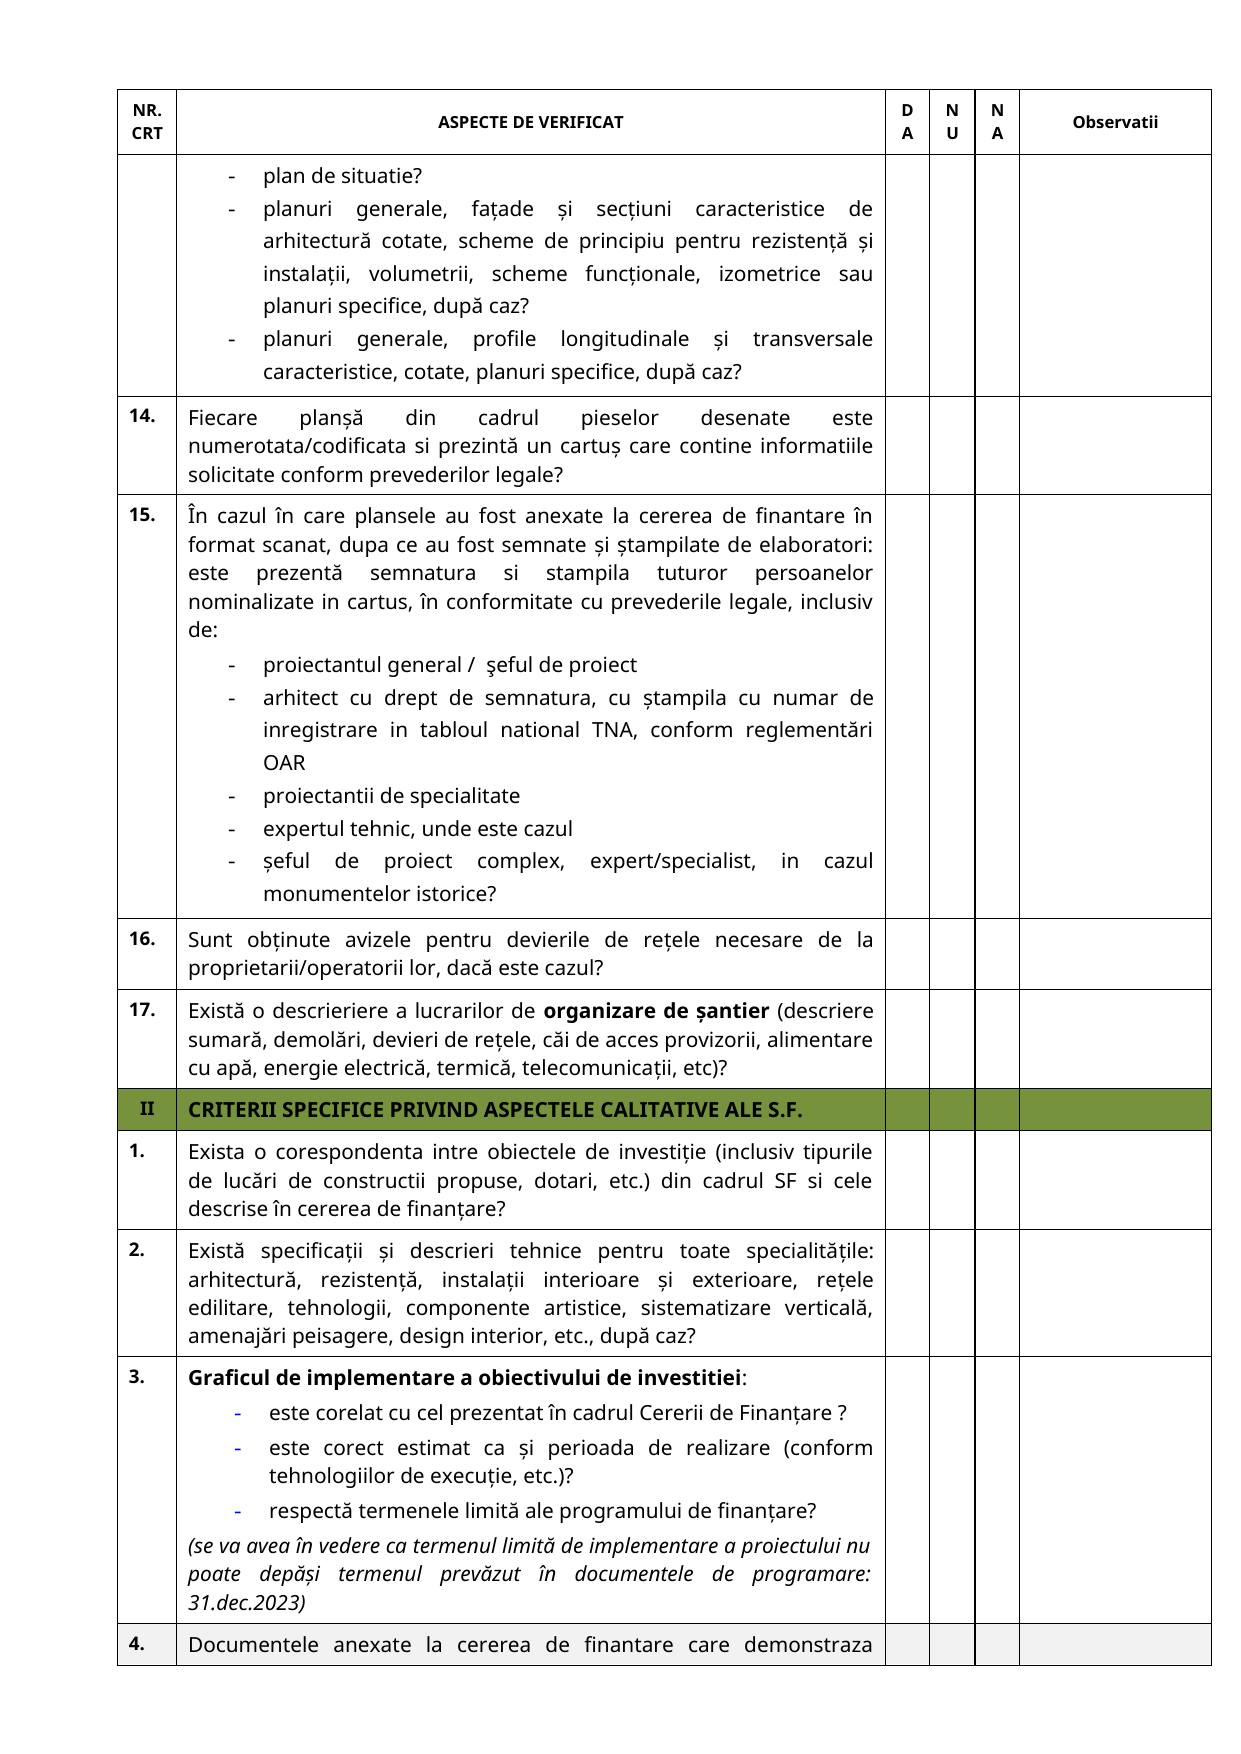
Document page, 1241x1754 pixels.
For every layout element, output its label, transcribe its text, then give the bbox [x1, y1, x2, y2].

table_cell [886, 155, 929, 396]
table_cell [976, 155, 1019, 396]
table_cell [976, 495, 1019, 918]
table_cell [930, 1131, 974, 1229]
table_cell [118, 397, 176, 494]
table_cell [118, 495, 176, 918]
table_cell [886, 397, 929, 494]
table_cell [976, 397, 1019, 494]
table_cell [1020, 495, 1211, 918]
table_cell [930, 155, 974, 396]
table_header NU [930, 90, 974, 154]
table_cell [930, 990, 974, 1088]
table_cell [1020, 1357, 1211, 1623]
table_header DA [886, 90, 929, 154]
table_cell [1020, 1089, 1211, 1130]
table_cell [886, 1357, 929, 1623]
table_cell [177, 1624, 885, 1664]
table_cell Graficul de implementare a obiectivului de investitiei: este corelat cu cel prezentat în cadrul Cererii de Finanţare ? este corect estimat ca și perioada de realizare (conform tehnologiilor de execuție, etc.)? respectă termenele limită ale programului de finanțare? (se va avea în vedere ca termenul limită de implementare a proiectului nu poate depăşi termenul prevăzut în documentele de programare: 31.dec.2023) [177, 1357, 885, 1623]
table_cell [976, 1131, 1019, 1229]
table_cell [118, 1624, 176, 1664]
table_cell [886, 1230, 929, 1356]
table_cell [976, 1089, 1019, 1130]
table_cell [1020, 155, 1211, 396]
table_cell Fiecare planşă din cadrul pieselor desenate este numerotata/codificata si prezintă un cartuş care contine informatiile solicitate conform prevederilor legale? [177, 397, 885, 494]
table_cell În cazul în care plansele au fost anexate la cererea de finantare în format scanat, dupa ce au fost semnate și ștampilate de elaboratori: este prezentă semnatura si stampila tuturor persoanelor nominalizate in cartus, în conformitate cu prevederile legale, inclusiv de: proiectantul general / şeful de proiect arhitect cu drept de semnatura, cu ștampila cu numar de inregistrare in tabloul national TNA, conform reglementări OAR proiectantii de specialitate expertul tehnic, unde este cazul șeful de proiect complex, expert/specialist, in cazul monumentelor istorice? [177, 495, 885, 918]
table_cell [930, 1230, 974, 1356]
table_cell [1020, 990, 1211, 1088]
table_cell [1020, 397, 1211, 494]
table_cell [1020, 1131, 1211, 1229]
table_cell [1020, 919, 1211, 989]
table_cell Sunt obținute avizele pentru devierile de rețele necesare de la proprietarii/operatorii lor, dacă este cazul? [177, 919, 885, 989]
table_cell [976, 1357, 1019, 1623]
table_cell [118, 1230, 176, 1356]
table_header ASPECTE DE VERIFICAT [177, 90, 885, 154]
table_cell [177, 155, 885, 396]
table_cell [976, 1230, 1019, 1356]
table_cell [976, 990, 1019, 1088]
table_cell [976, 1624, 1019, 1664]
table_cell [886, 990, 929, 1088]
table_cell [976, 919, 1019, 989]
table_cell II [118, 1089, 176, 1130]
table_cell [118, 1131, 176, 1229]
table_cell [118, 919, 176, 989]
table_cell [930, 1357, 974, 1623]
table_cell [930, 397, 974, 494]
table_header Observatii [1020, 90, 1211, 154]
table_cell [886, 1089, 929, 1130]
table_cell [930, 919, 974, 989]
table_cell [930, 1089, 974, 1130]
table_cell [118, 155, 176, 396]
table_cell [930, 495, 974, 918]
table_cell Există o descrieriere a lucrarilor de organizare de şantier (descriere sumară, demolări, devieri de rețele, căi de acces provizorii, alimentare cu apă, energie electrică, termică, telecomunicații, etc)? [177, 990, 885, 1088]
table_header NR. CRT [118, 90, 176, 154]
table_cell [1020, 1624, 1211, 1664]
table_cell CRITERII SPECIFICE PRIVIND ASPECTELE CALITATIVE ALE S.F. [177, 1089, 885, 1130]
table_cell [886, 495, 929, 918]
table_cell [118, 1357, 176, 1623]
table_cell [886, 1624, 929, 1664]
table_cell [886, 1131, 929, 1229]
table_header NA [976, 90, 1019, 154]
table_cell Exista o corespondenta intre obiectele de investiţie (inclusiv tipurile de lucări de constructii propuse, dotari, etc.) din cadrul SF si cele descrise în cererea de finanțare? [177, 1131, 885, 1229]
table_cell [886, 919, 929, 989]
table_cell [1020, 1230, 1211, 1356]
table_cell [930, 1624, 974, 1664]
table_cell Există specificaţii şi descrieri tehnice pentru toate specialitățile: arhitectură, rezistență, instalații interioare şi exterioare, rețele edilitare, tehnologii, componente artistice, sistematizare verticală, amenajări peisagere, design interior, etc., după caz? [177, 1230, 885, 1356]
table_cell [118, 990, 176, 1088]
